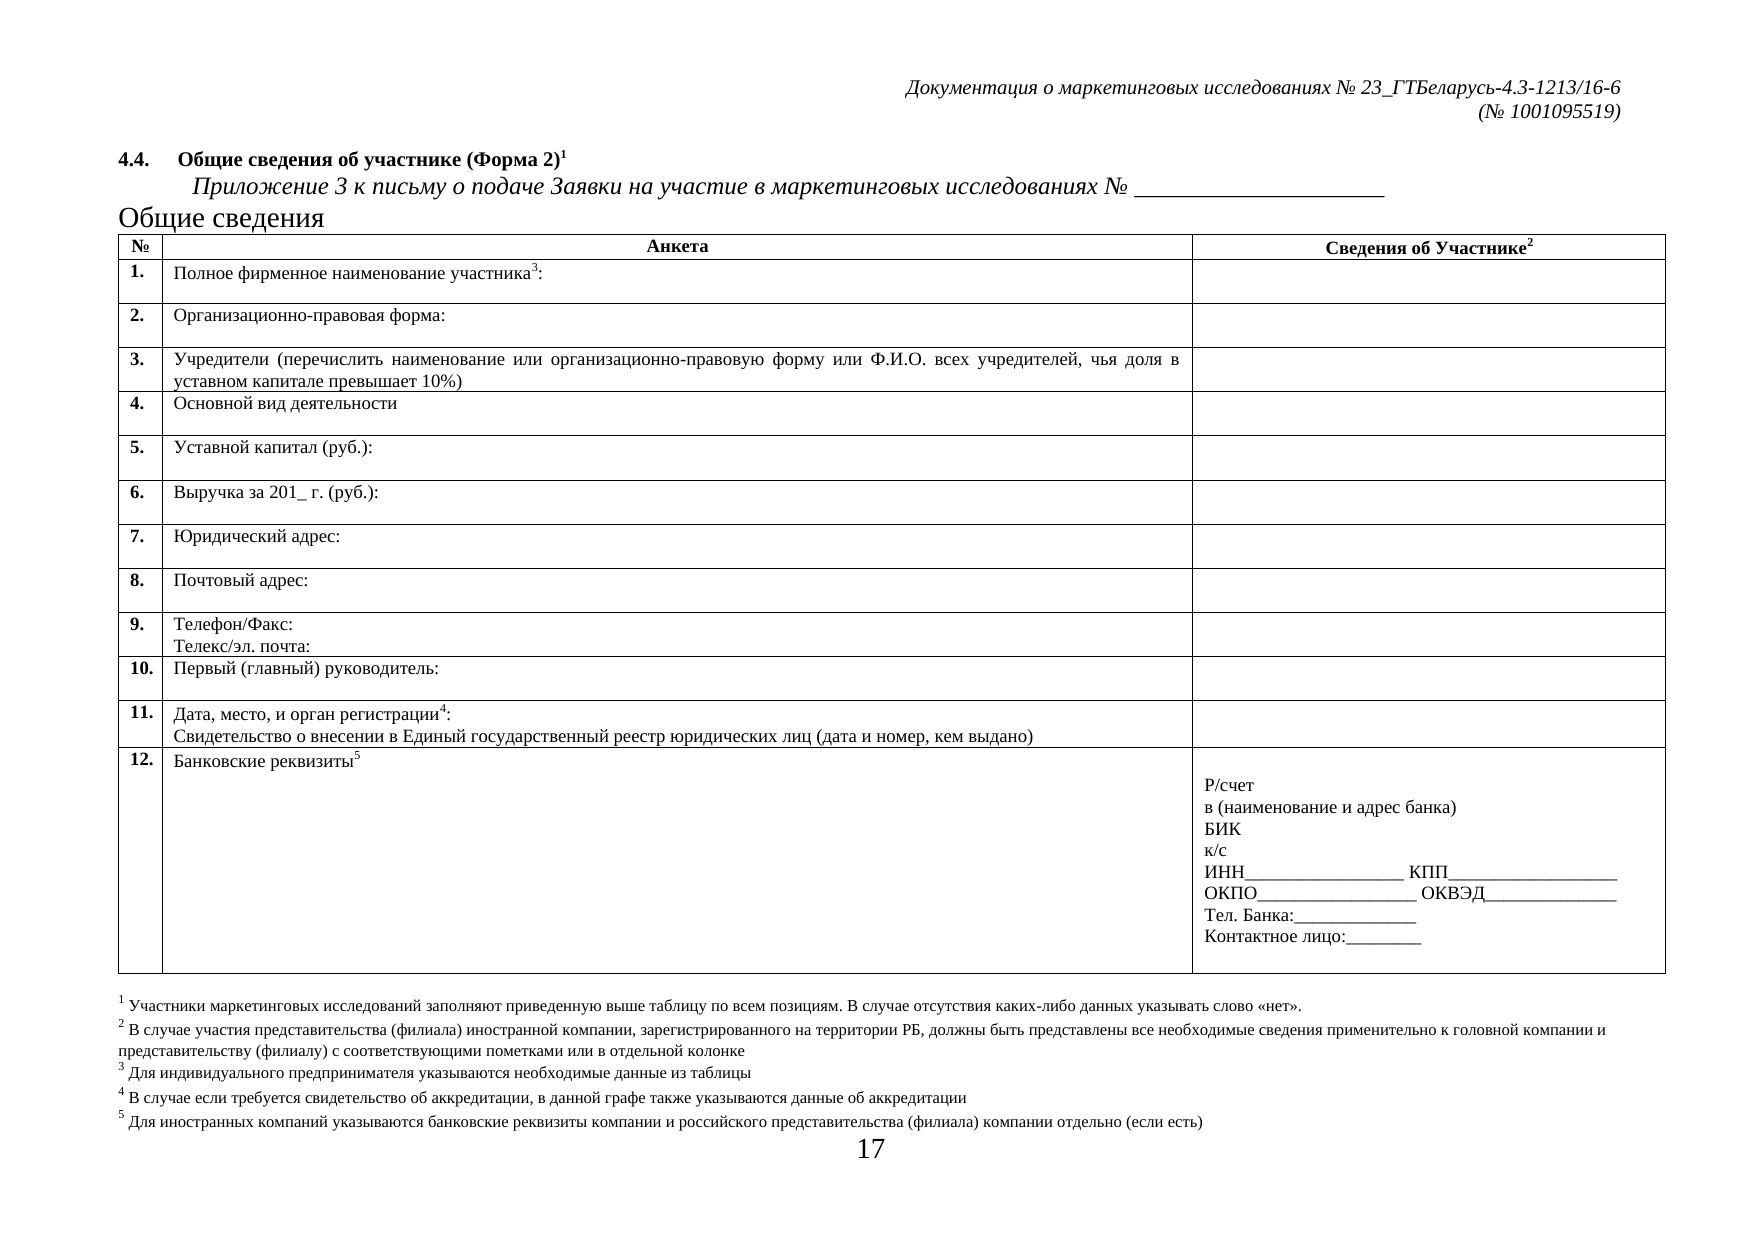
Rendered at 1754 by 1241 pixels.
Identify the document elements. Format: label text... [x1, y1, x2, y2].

table_cell Уставной капитал (руб.): [163, 436, 1192, 479]
text Приложение 3 к письму о подаче Заявки на участие в маркетинговых исследованиях № ____________________ [118, 171, 1623, 200]
table_cell [119, 569, 162, 612]
table_cell Выручка за 201_ г. (руб.): [163, 481, 1192, 524]
table_cell [1193, 260, 1665, 303]
table_cell Дата, место, и орган регистрации: Свидетельство о внесении в Единый государственный реестр юридических лиц (дата и номер, кем выдано) [163, 701, 1192, 747]
subtitle Общие сведения [118, 200, 1623, 233]
table_header Сведения об Участнике [1193, 235, 1665, 259]
table_cell [1193, 304, 1665, 347]
table_cell Организационно-правовая форма: [163, 304, 1192, 347]
table_cell [119, 701, 162, 747]
table_cell [119, 260, 162, 303]
table_cell [1193, 348, 1665, 391]
table_cell Учредители (перечислить наименование или организационно-правовую форму или Ф.И.О. всех учредителей, чья доля в уставном капитале превышает 10%) [163, 348, 1192, 391]
table_header Анкета [163, 235, 1192, 259]
table_cell [119, 481, 162, 524]
table_cell [119, 748, 162, 973]
table_cell Основной вид деятельности [163, 392, 1192, 435]
table_cell [119, 657, 162, 700]
table_cell Полное фирменное наименование участника: [163, 260, 1192, 303]
table_cell [1193, 525, 1665, 568]
table_cell [1193, 701, 1665, 747]
table_cell [1193, 392, 1665, 435]
table_cell Первый (главный) руководитель: [163, 657, 1192, 700]
table_cell [119, 436, 162, 479]
table_cell [119, 348, 162, 391]
table_cell Почтовый адрес: [163, 569, 1192, 612]
list Общие сведения об участнике (Форма 2) [118, 147, 1623, 171]
table_cell [1193, 569, 1665, 612]
table_header № [119, 235, 162, 259]
table_cell [119, 392, 162, 435]
table_cell [1193, 657, 1665, 700]
table_cell [119, 613, 162, 656]
table_cell Банковские реквизиты [163, 748, 1192, 973]
table_cell Юридический адрес: [163, 525, 1192, 568]
table_cell Телефон/Факс: Телекс/эл. почта: [163, 613, 1192, 656]
table_cell [119, 304, 162, 347]
table_cell [119, 525, 162, 568]
table_cell Р/счет в (наименование и адрес банка) БИК к/с ИНН_________________ КПП__________________ ОКПО_________________ ОКВЭД______________ Тел. Банка:_____________ Контактное лицо:________ [1193, 748, 1665, 973]
table_cell [1193, 481, 1665, 524]
table_cell [1193, 613, 1665, 656]
table_cell [1193, 436, 1665, 479]
